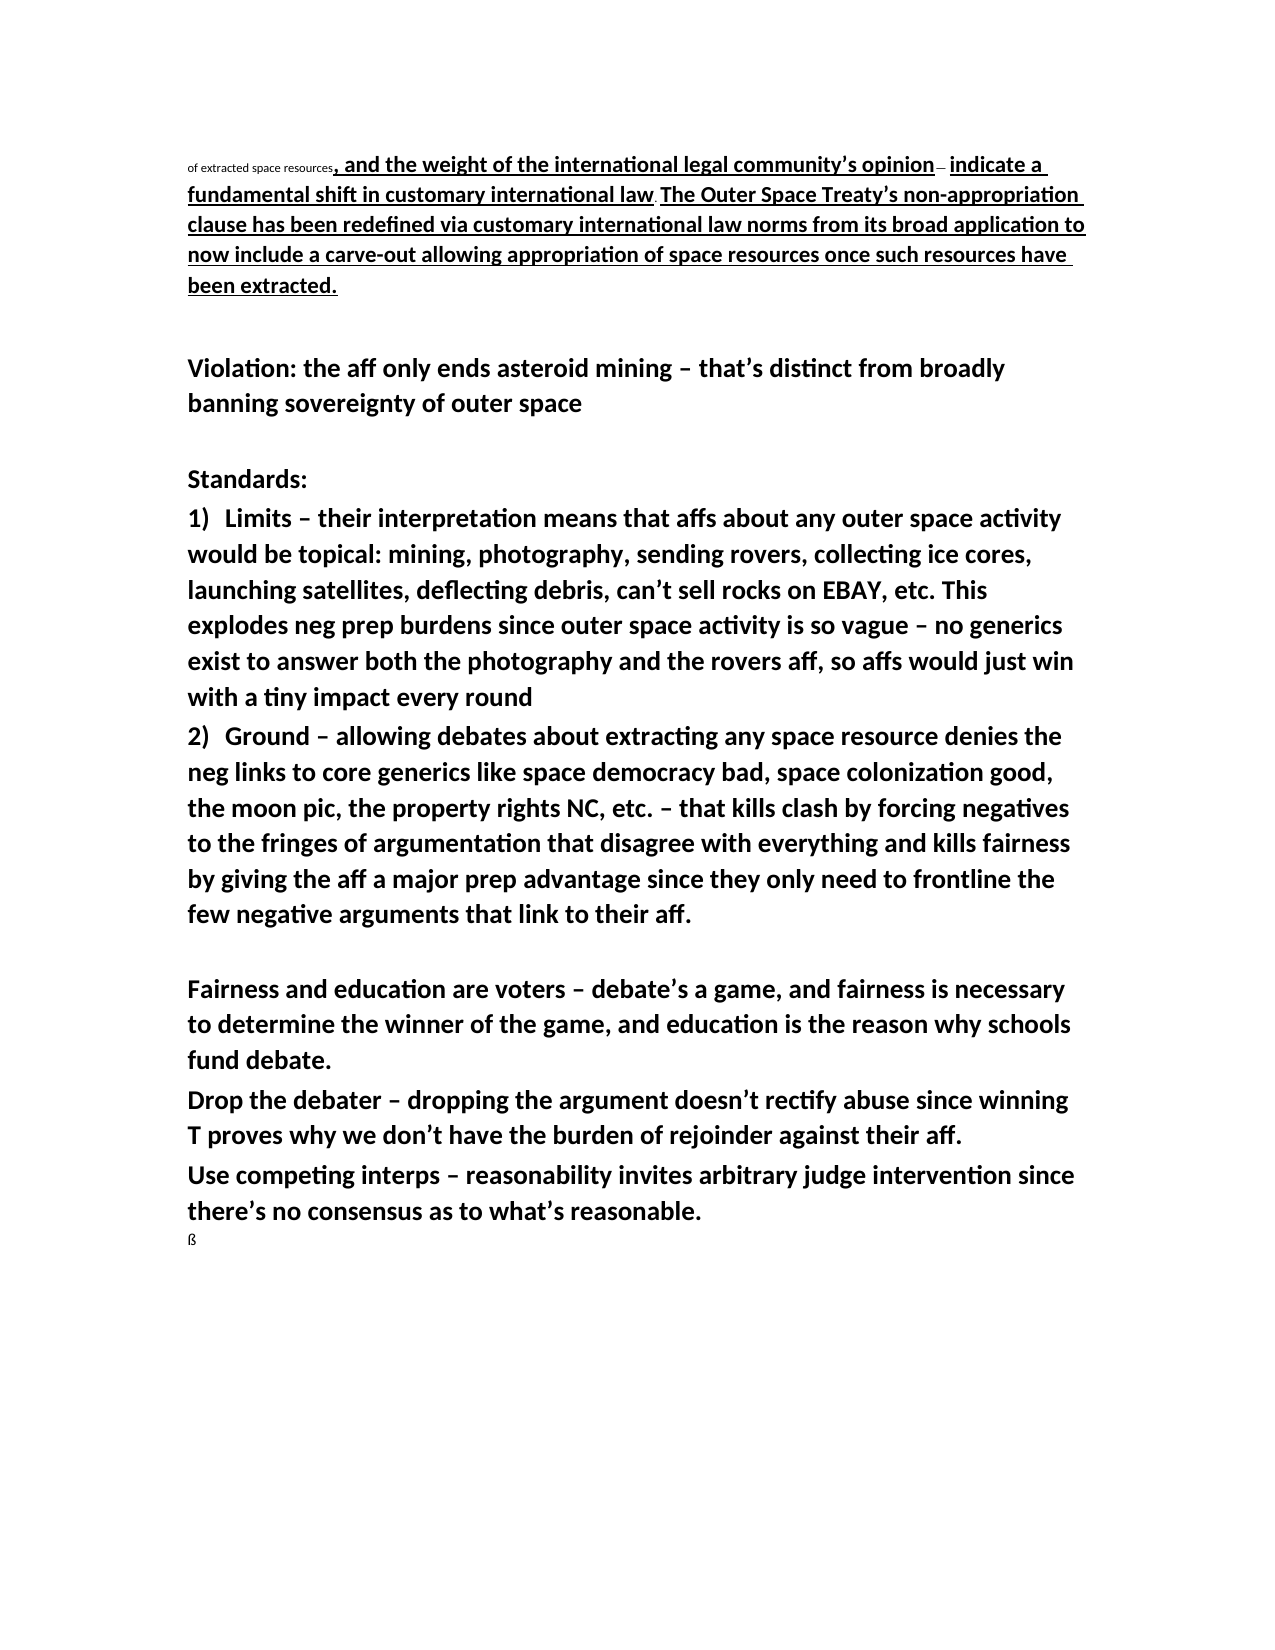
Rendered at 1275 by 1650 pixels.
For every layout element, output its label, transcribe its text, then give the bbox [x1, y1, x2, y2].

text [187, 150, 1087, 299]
text ß [187, 1229, 1087, 1250]
subtitle Limits – their interpretation means that affs about any outer space activity would be topical: mining, photography, sending rovers, collecting ice cores, launching satellites, deflecting debris, can’t sell rocks on EBAY, etc. This explodes neg prep burdens since outer space activity is so vague – no generics exist to answer both the photography and the rovers aff, so affs would just win with a tiny impact every round [187, 502, 1087, 713]
subtitle Standards: [187, 462, 1087, 495]
subtitle Use competing interps – reasonability invites arbitrary judge intervention since there’s no consensus as to what’s reasonable. [187, 1158, 1087, 1227]
subtitle Fairness and education are voters – debate’s a game, and fairness is necessary to determine the winner of the game, and education is the reason why schools fund debate. [187, 972, 1087, 1076]
subtitle Violation: the aff only ends asteroid mining – that’s distinct from broadly banning sovereignty of outer space [187, 351, 1087, 455]
subtitle Drop the debater – dropping the argument doesn’t rectify abuse since winning T proves why we don’t have the burden of rejoinder against their aff. [187, 1083, 1087, 1152]
subtitle Ground – allowing debates about extracting any space resource denies the neg links to core generics like space democracy bad, space colonization good, the moon pic, the property rights NC, etc. – that kills clash by forcing negatives to the fringes of argumentation that disagree with everything and kills fairness by giving the aff a major prep advantage since they only need to frontline the few negative arguments that link to their aff. [187, 719, 1087, 931]
